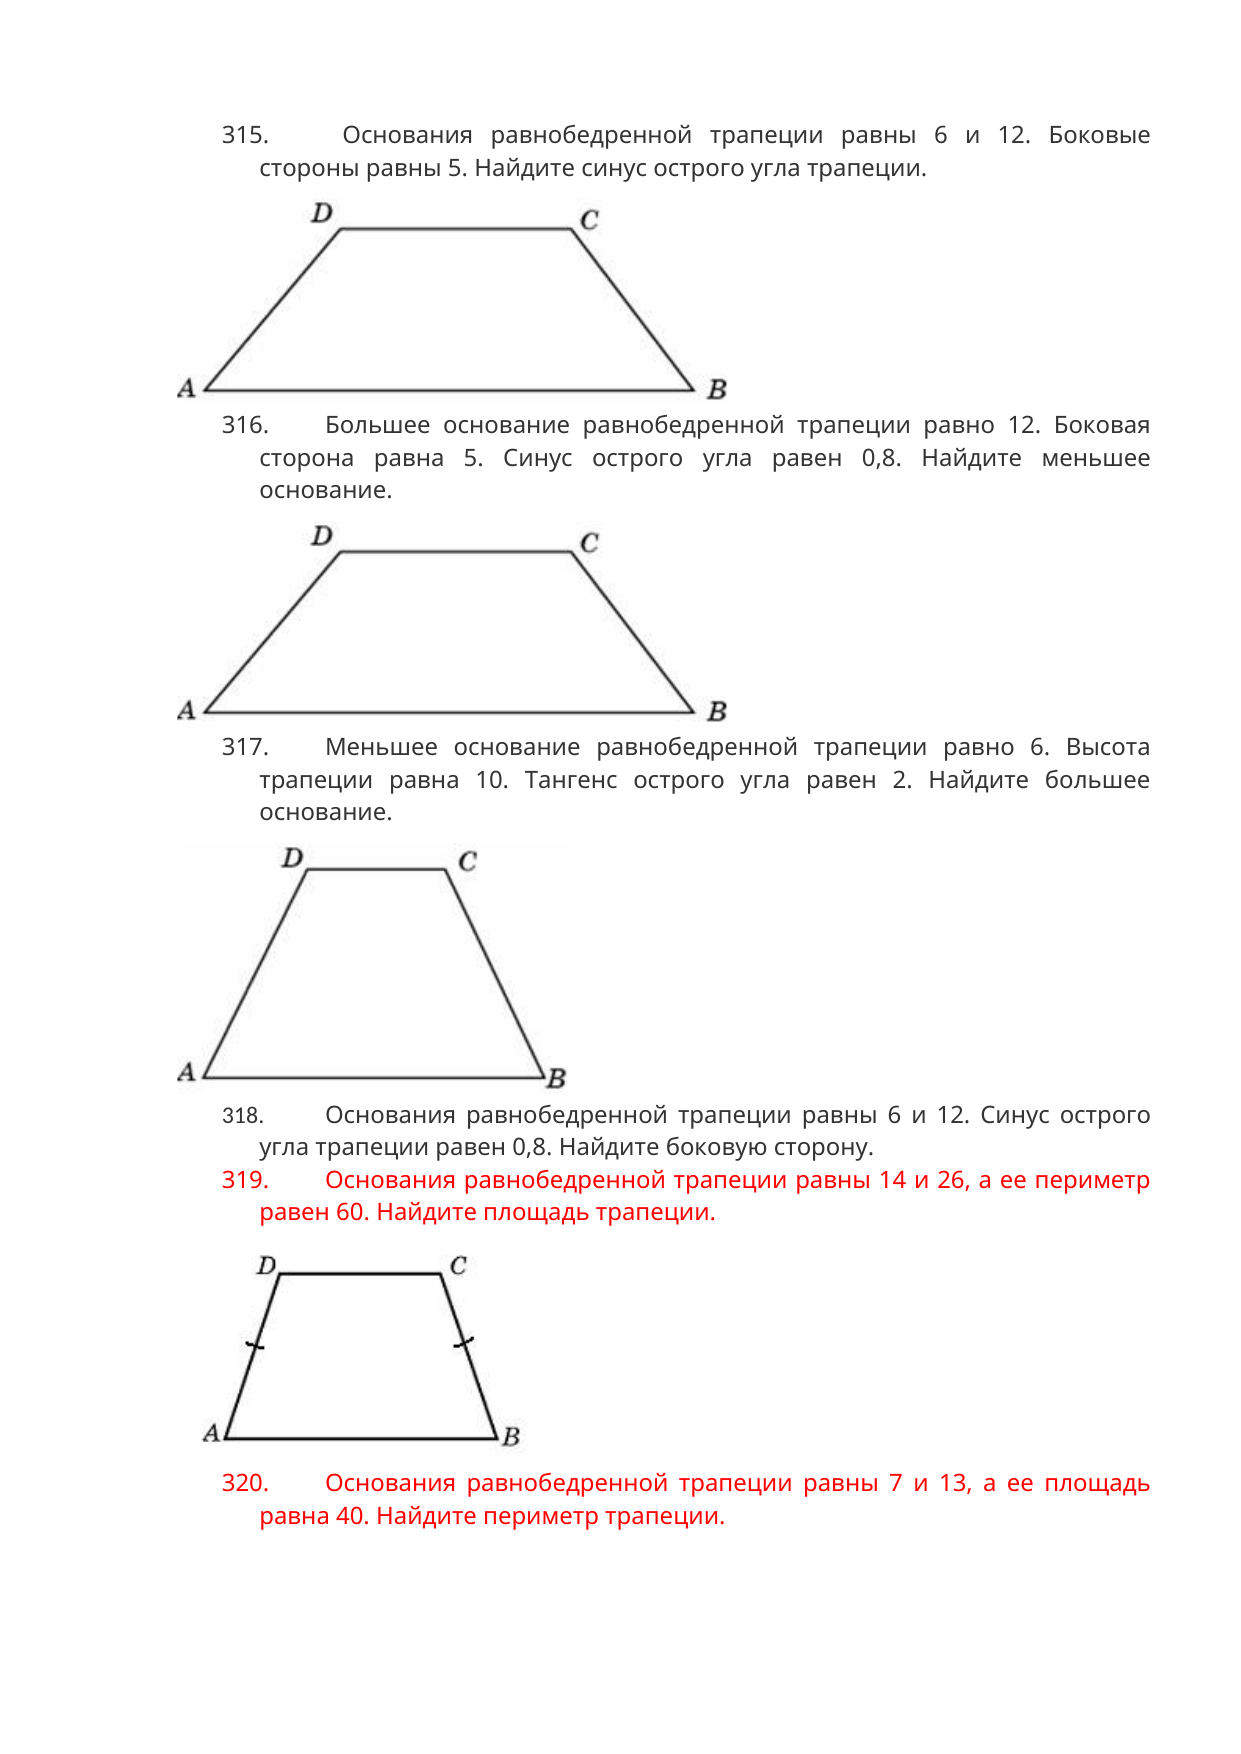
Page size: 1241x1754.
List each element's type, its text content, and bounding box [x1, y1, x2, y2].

list Основания равнобедренной трапеции равны 6 и 12. Боковые стороны равны 5. Найдите синус острого угла трапеции. [222, 118, 1152, 183]
picture [177, 521, 728, 728]
list Основания равнобедренной трапеции равны 6 и 12. Синус острого угла трапеции равен 0,8. Найдите боковую сторону. [222, 1097, 1152, 1163]
list Основания равнобедренной трапеции равны 7 и 13, а ее площадь равна 40. Найдите периметр трапеции. [222, 1466, 1152, 1531]
list Основания равнобедренной трапеции равны 14 и 26, а ее периметр равен 60. Найдите площадь трапеции. [222, 1163, 1152, 1228]
picture [177, 843, 568, 1095]
list Большее основание равнобедренной трапеции равно 12. Боковая сторона равна 5. Синус острого угла равен 0,8. Найдите меньшее основание. [222, 408, 1152, 506]
picture [177, 198, 728, 406]
list Меньшее основание равнобедренной трапеции равно 6. Высота трапеции равна 10. Тангенс острого угла равен 2. Найдите большее основание. [222, 730, 1152, 828]
picture [177, 1243, 543, 1464]
